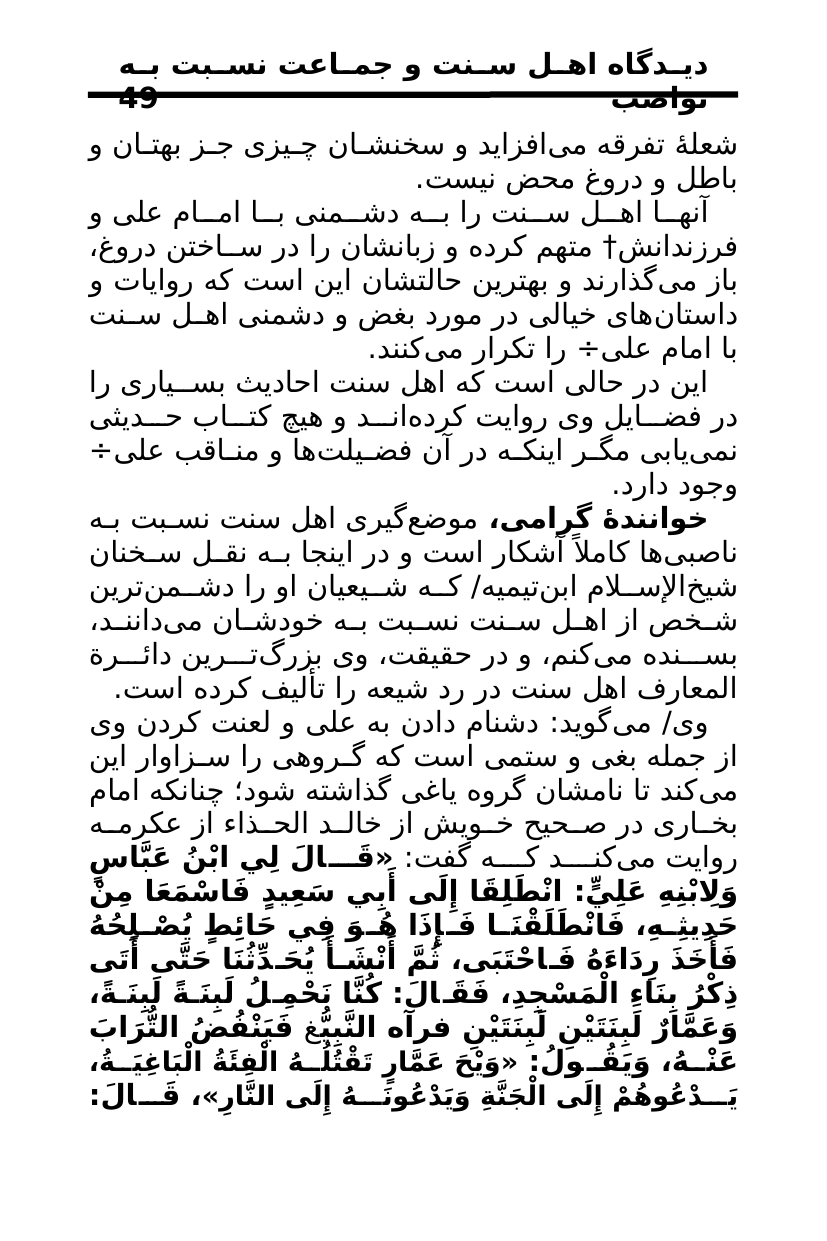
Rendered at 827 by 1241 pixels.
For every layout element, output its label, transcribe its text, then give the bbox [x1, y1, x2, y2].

text آنها اهل سنت را به دشمنی با امام علی و فرزندانش† متهم کرده و زبانشان را در ساختن دروغ، باز می‌گذارند و بهترین حالتشان این است که روایات و داستان‌های خیالی در مورد بغض و دشمنی اهل سنت با امام علی÷ را تکرار می‌کنند. [89, 196, 738, 365]
text این در حالی است که اهل سنت احادیث بسیاری را در فضایل وی روایت کرده‌اند و هیچ کتاب حدیثی نمی‌یابی مگر اینکه در آن فضیلت‌ها و مناقب علی÷ وجود دارد. [89, 365, 738, 501]
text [89, 128, 738, 196]
text خوانندۀ گرامی، موضع‌گیری اهل سنت نسبت به ناصبی‌ها کاملاً آشکار است و در اینجا به نقل سخنان شیخ‌الإسلام ابن‌تیمیه/ که شیعیان او را دشمن‌ترین شخص از اهل سنت نسبت به خودشان می‌دانند، بسنده می‌کنم، و در حقیقت، وی بزرگ‌ترین دائرة المعارف اهل سنت در رد شیعه را تألیف کرده است. [89, 501, 738, 705]
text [89, 705, 738, 1112]
